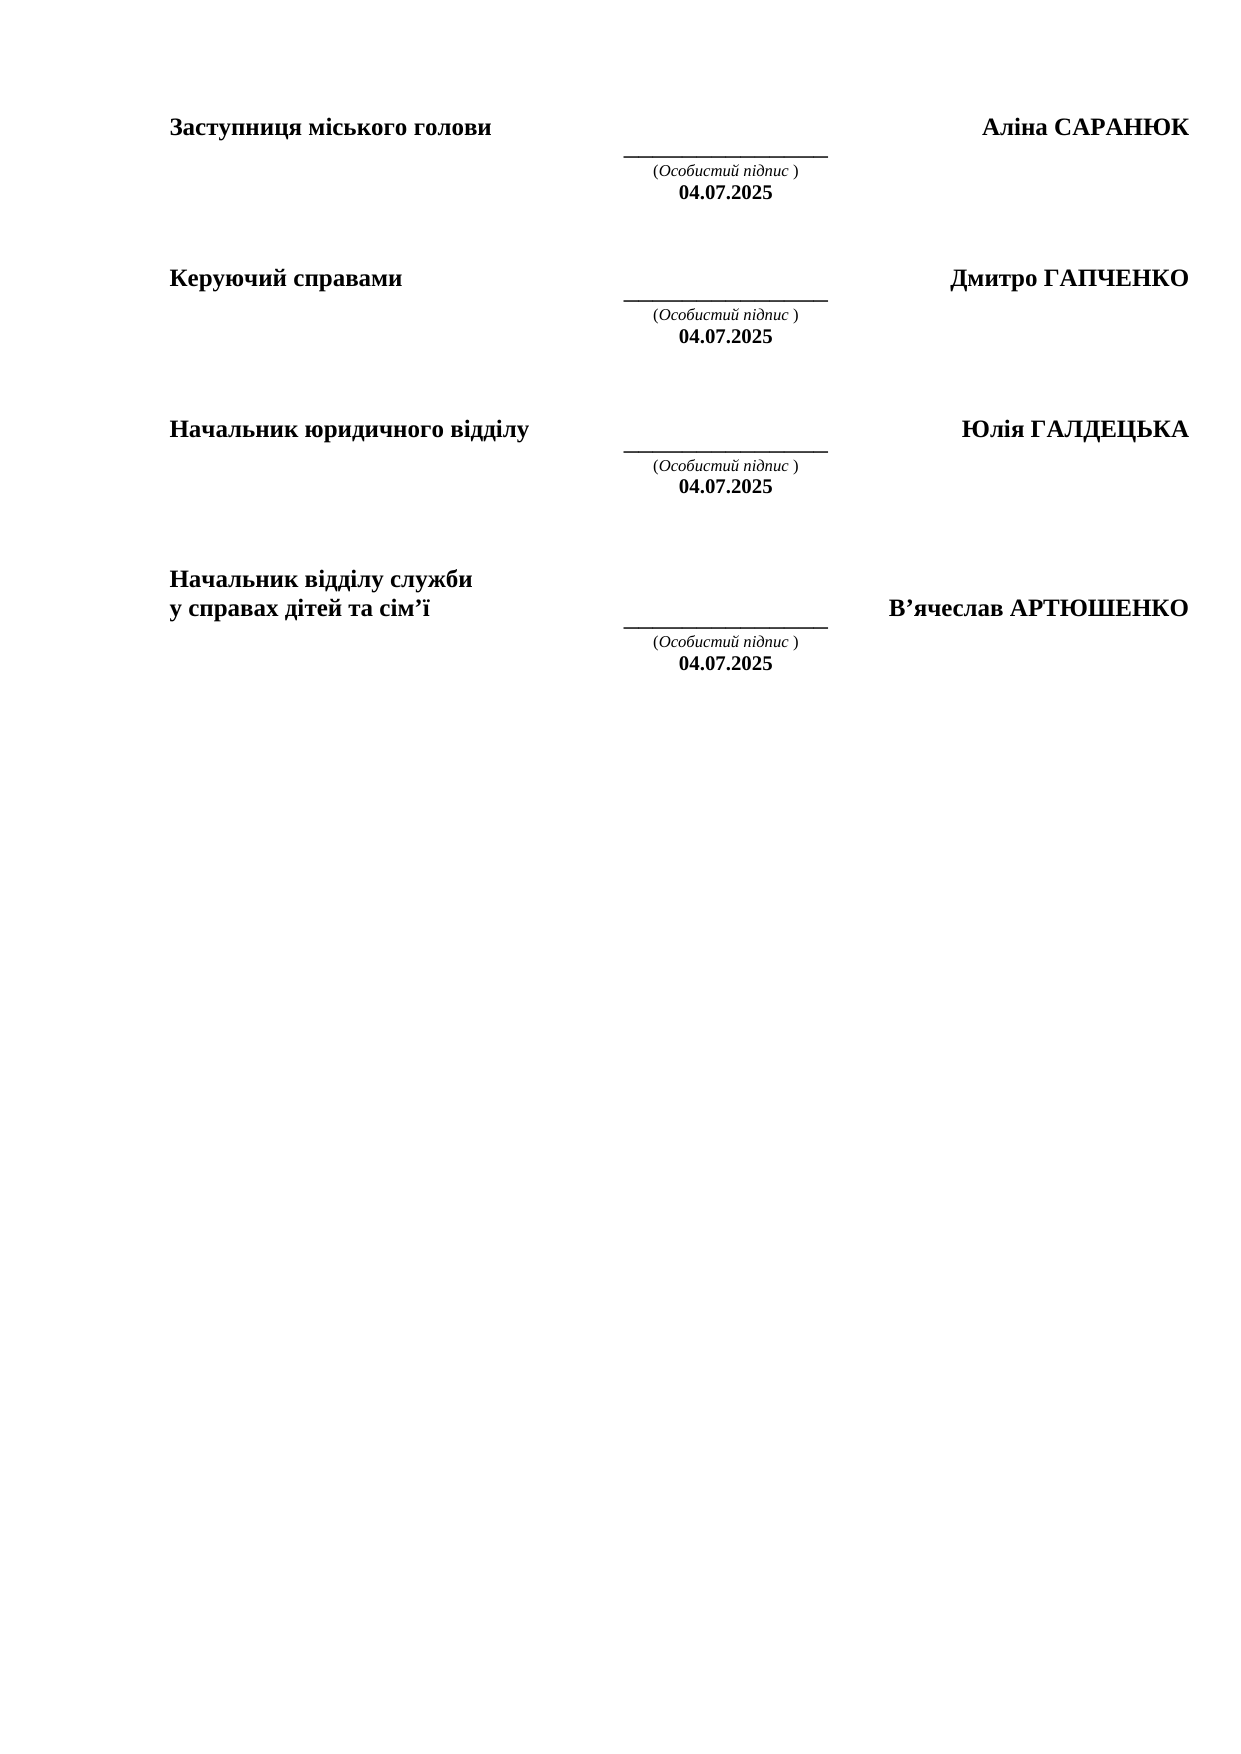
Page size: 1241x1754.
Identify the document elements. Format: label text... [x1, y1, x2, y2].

table_cell Дмитро ГАПЧЕНКО [839, 263, 1200, 414]
table_cell Керуючий справами [158, 263, 612, 414]
table_cell Юлія ГАЛДЕЦЬКА [839, 414, 1200, 564]
table_cell ______________ (Особистий підпис ) 04.07.2025 [612, 414, 839, 564]
table_cell Начальник юридичного відділу [158, 414, 612, 564]
table_cell В’ячеслав АРТЮШЕНКО [839, 564, 1200, 732]
table_header ______________ (Особистий підпис ) 04.07.2025 [612, 112, 839, 263]
table_cell Начальник відділу служби у справах дітей та сім’ї [158, 564, 612, 732]
table_header Аліна САРАНЮК [839, 112, 1200, 263]
table_cell ______________ (Особистий підпис ) 04.07.2025 [612, 564, 839, 732]
table_cell ______________ (Особистий підпис ) 04.07.2025 [612, 263, 839, 414]
table_header Заступниця міського голови [158, 112, 612, 263]
